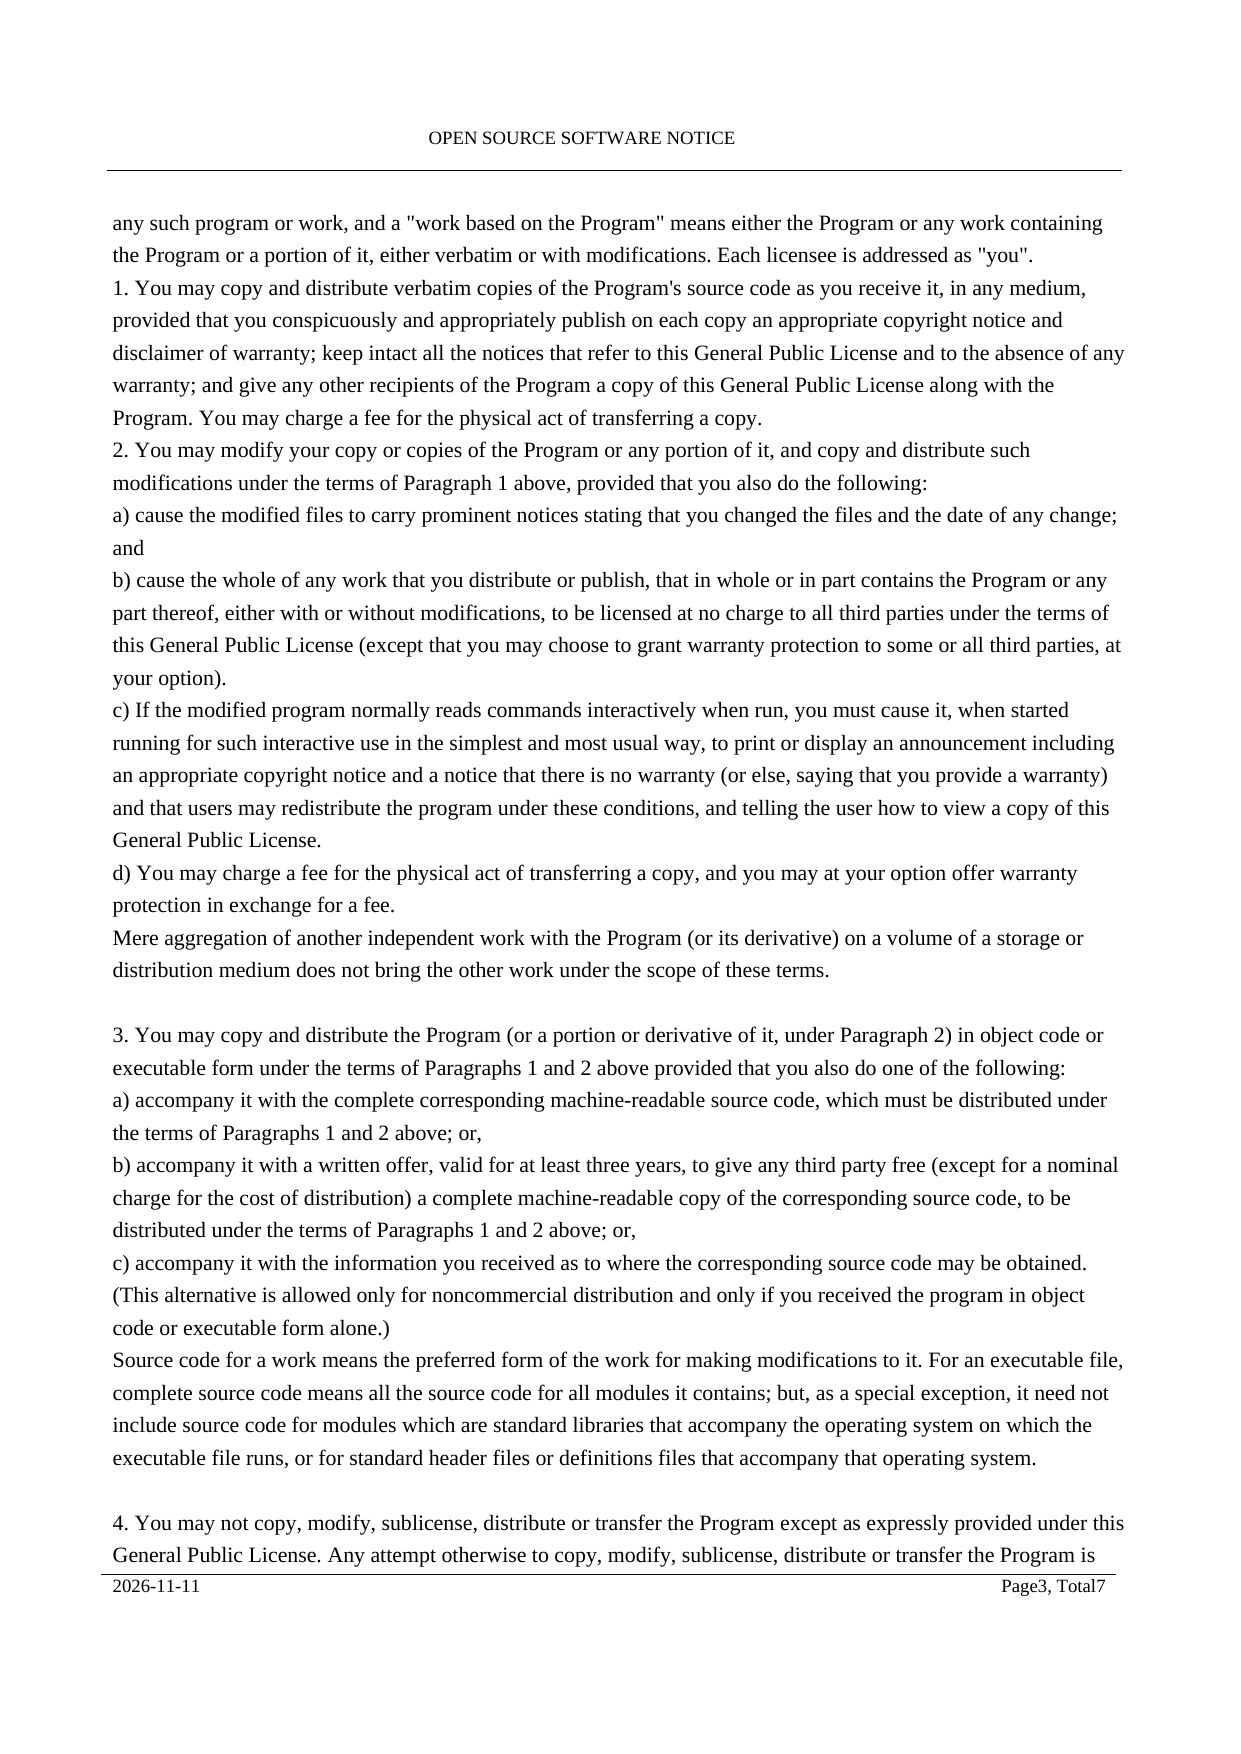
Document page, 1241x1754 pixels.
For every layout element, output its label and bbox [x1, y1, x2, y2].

text [112, 206, 1128, 1571]
